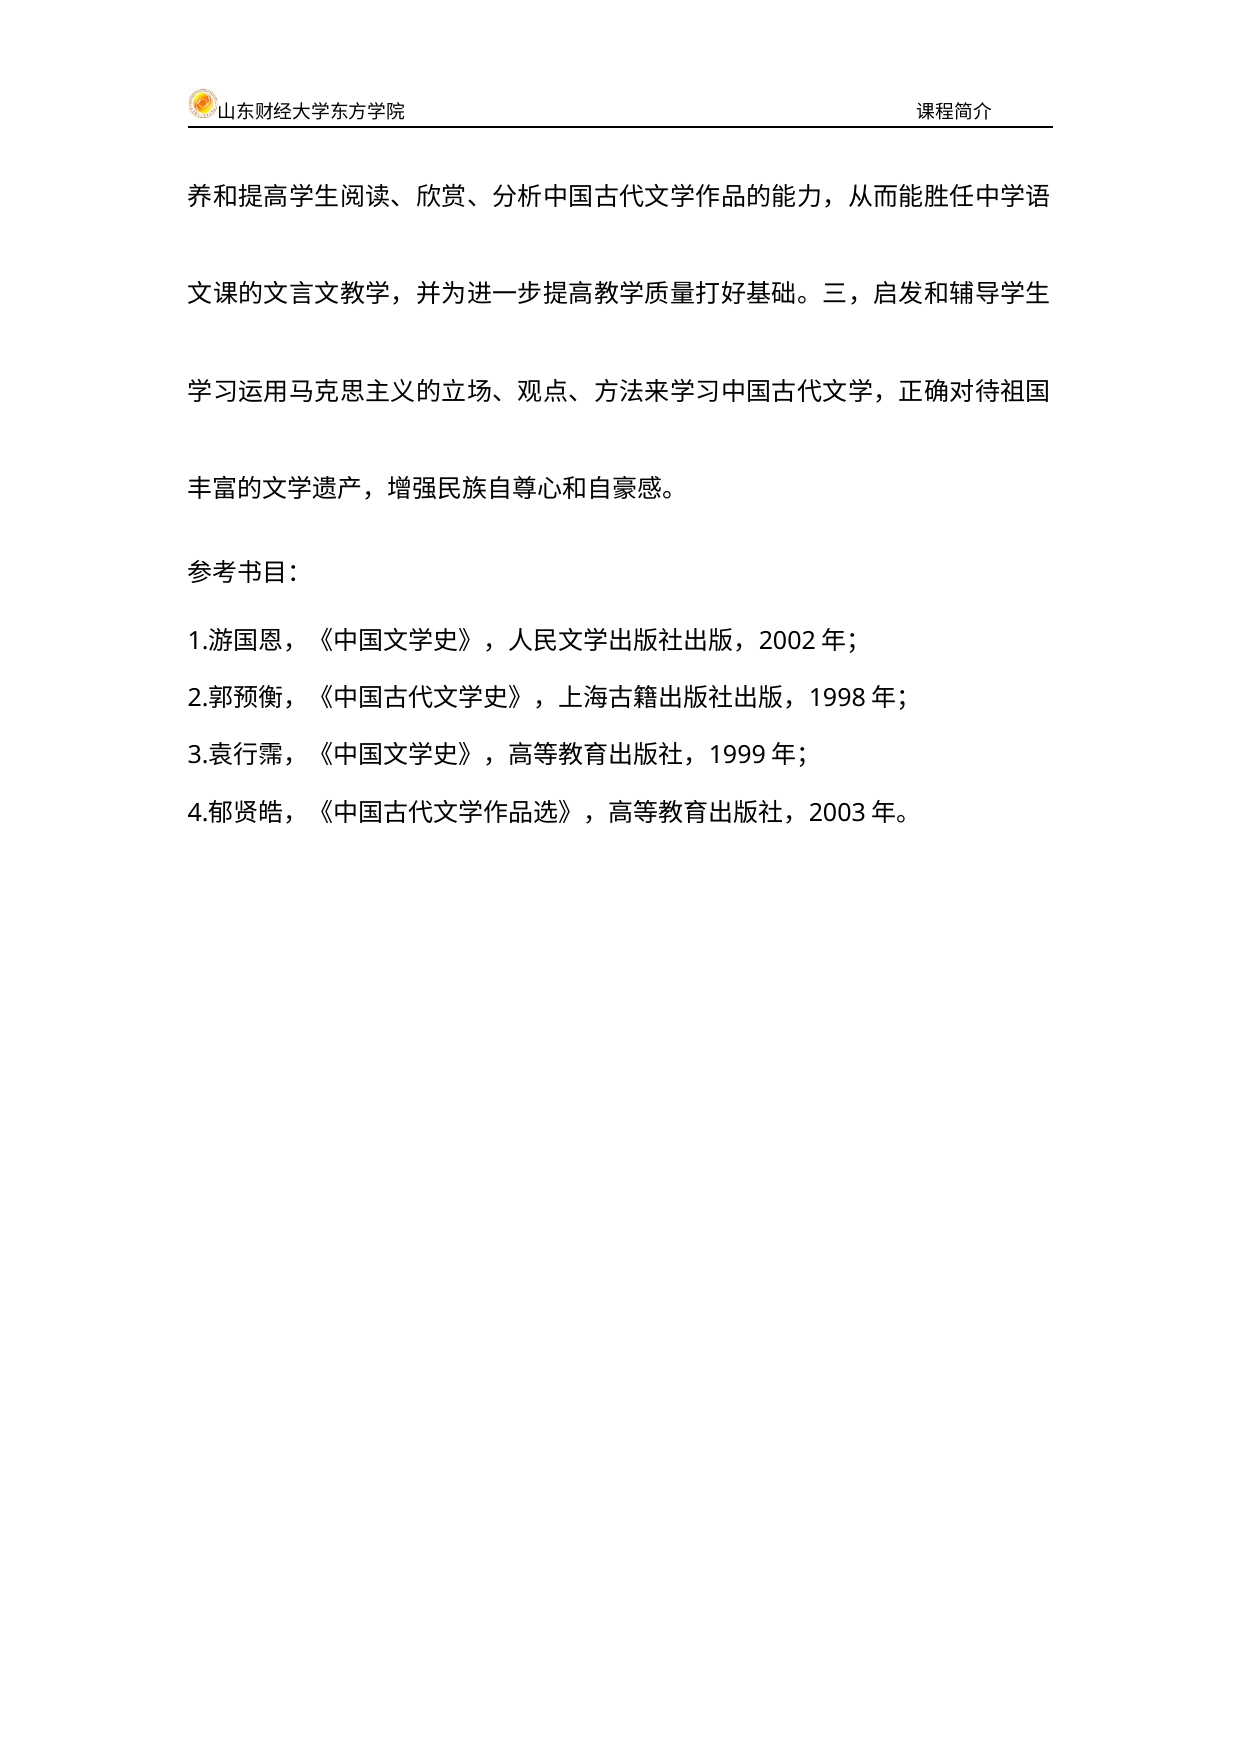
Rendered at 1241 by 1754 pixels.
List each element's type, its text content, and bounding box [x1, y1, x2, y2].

text 参考书目： [187, 538, 1053, 603]
text 2.郭预衡，《中国古代文学史》，上海古籍出版社出版，1998年； [187, 678, 1053, 714]
picture [187, 88, 218, 119]
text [187, 162, 1053, 519]
text 1.游国恩，《中国文学史》，人民文学出版社出版，2002年； [187, 621, 1053, 657]
text 4.郁贤皓，《中国古代文学作品选》，高等教育出版社，2003年。 [187, 792, 1053, 828]
text 3.袁行霈，《中国文学史》，高等教育出版社，1999年； [187, 735, 1053, 771]
